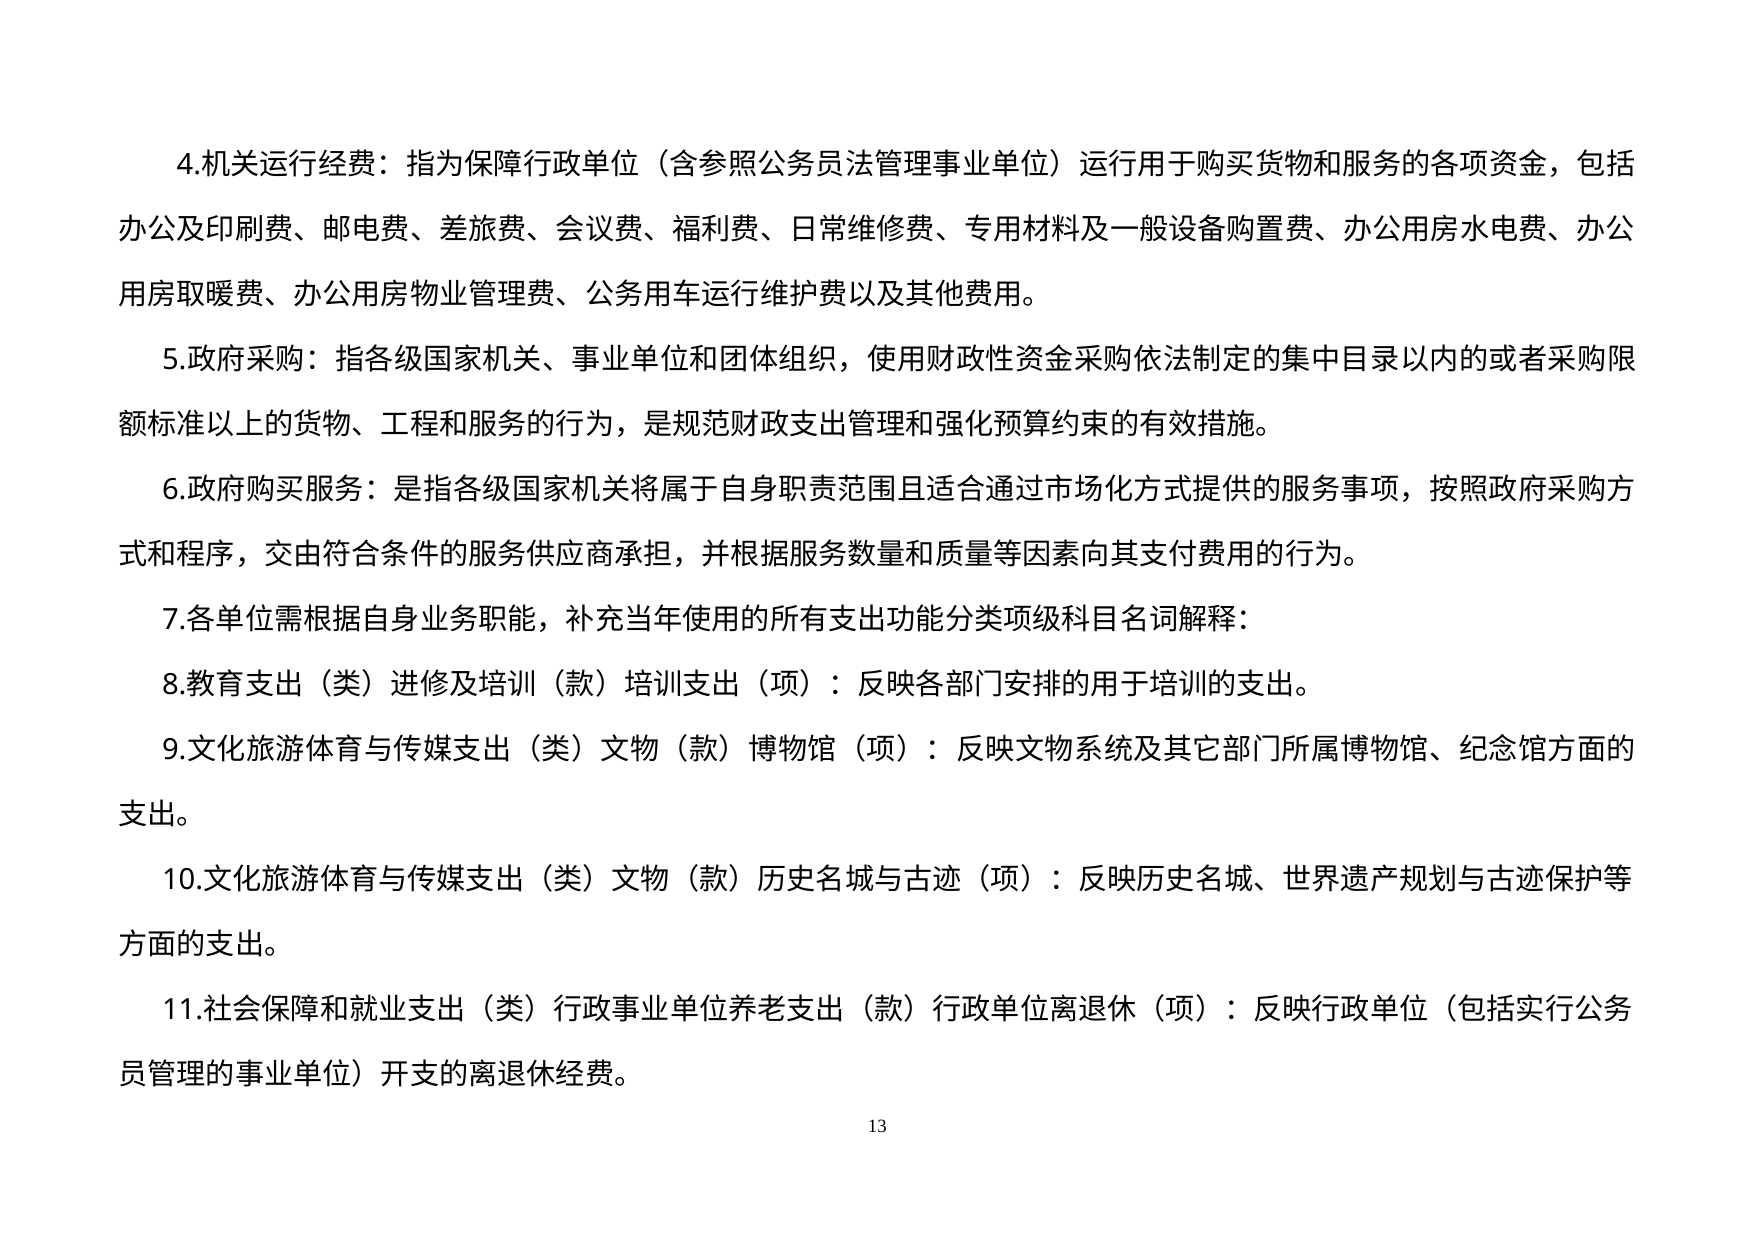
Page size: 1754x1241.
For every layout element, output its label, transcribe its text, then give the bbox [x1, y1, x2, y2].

text 8.教育支出（类）进修及培训（款）培训支出（项）：反映各部门安排的用于培训的支出。 [118, 649, 1636, 714]
text 11.社会保障和就业支出（类）行政事业单位养老支出（款）行政单位离退休（项）：反映行政单位（包括实行公务员管理的事业单位）开支的离退休经费。 [118, 974, 1636, 1104]
text 4.机关运行经费：指为保障行政单位（含参照公务员法管理事业单位）运行用于购买货物和服务的各项资金，包括办公及印刷费、邮电费、差旅费、会议费、福利费、日常维修费、专用材料及一般设备购置费、办公用房水电费、办公用房取暖费、办公用房物业管理费、公务用车运行维护费以及其他费用。 [118, 129, 1636, 324]
text 6.政府购买服务：是指各级国家机关将属于自身职责范围且适合通过市场化方式提供的服务事项，按照政府采购方式和程序，交由符合条件的服务供应商承担，并根据服务数量和质量等因素向其支付费用的行为。 [118, 454, 1636, 584]
text 5.政府采购：指各级国家机关、事业单位和团体组织，使用财政性资金采购依法制定的集中目录以内的或者采购限额标准以上的货物、工程和服务的行为，是规范财政支出管理和强化预算约束的有效措施。 [118, 324, 1636, 454]
text 7.各单位需根据自身业务职能，补充当年使用的所有支出功能分类项级科目名词解释： [118, 584, 1636, 649]
text 9.文化旅游体育与传媒支出（类）文物（款）博物馆（项）：反映文物系统及其它部门所属博物馆、纪念馆方面的支出。 [118, 714, 1636, 844]
text 10.文化旅游体育与传媒支出（类）文物（款）历史名城与古迹（项）：反映历史名城、世界遗产规划与古迹保护等方面的支出。 [118, 844, 1636, 974]
